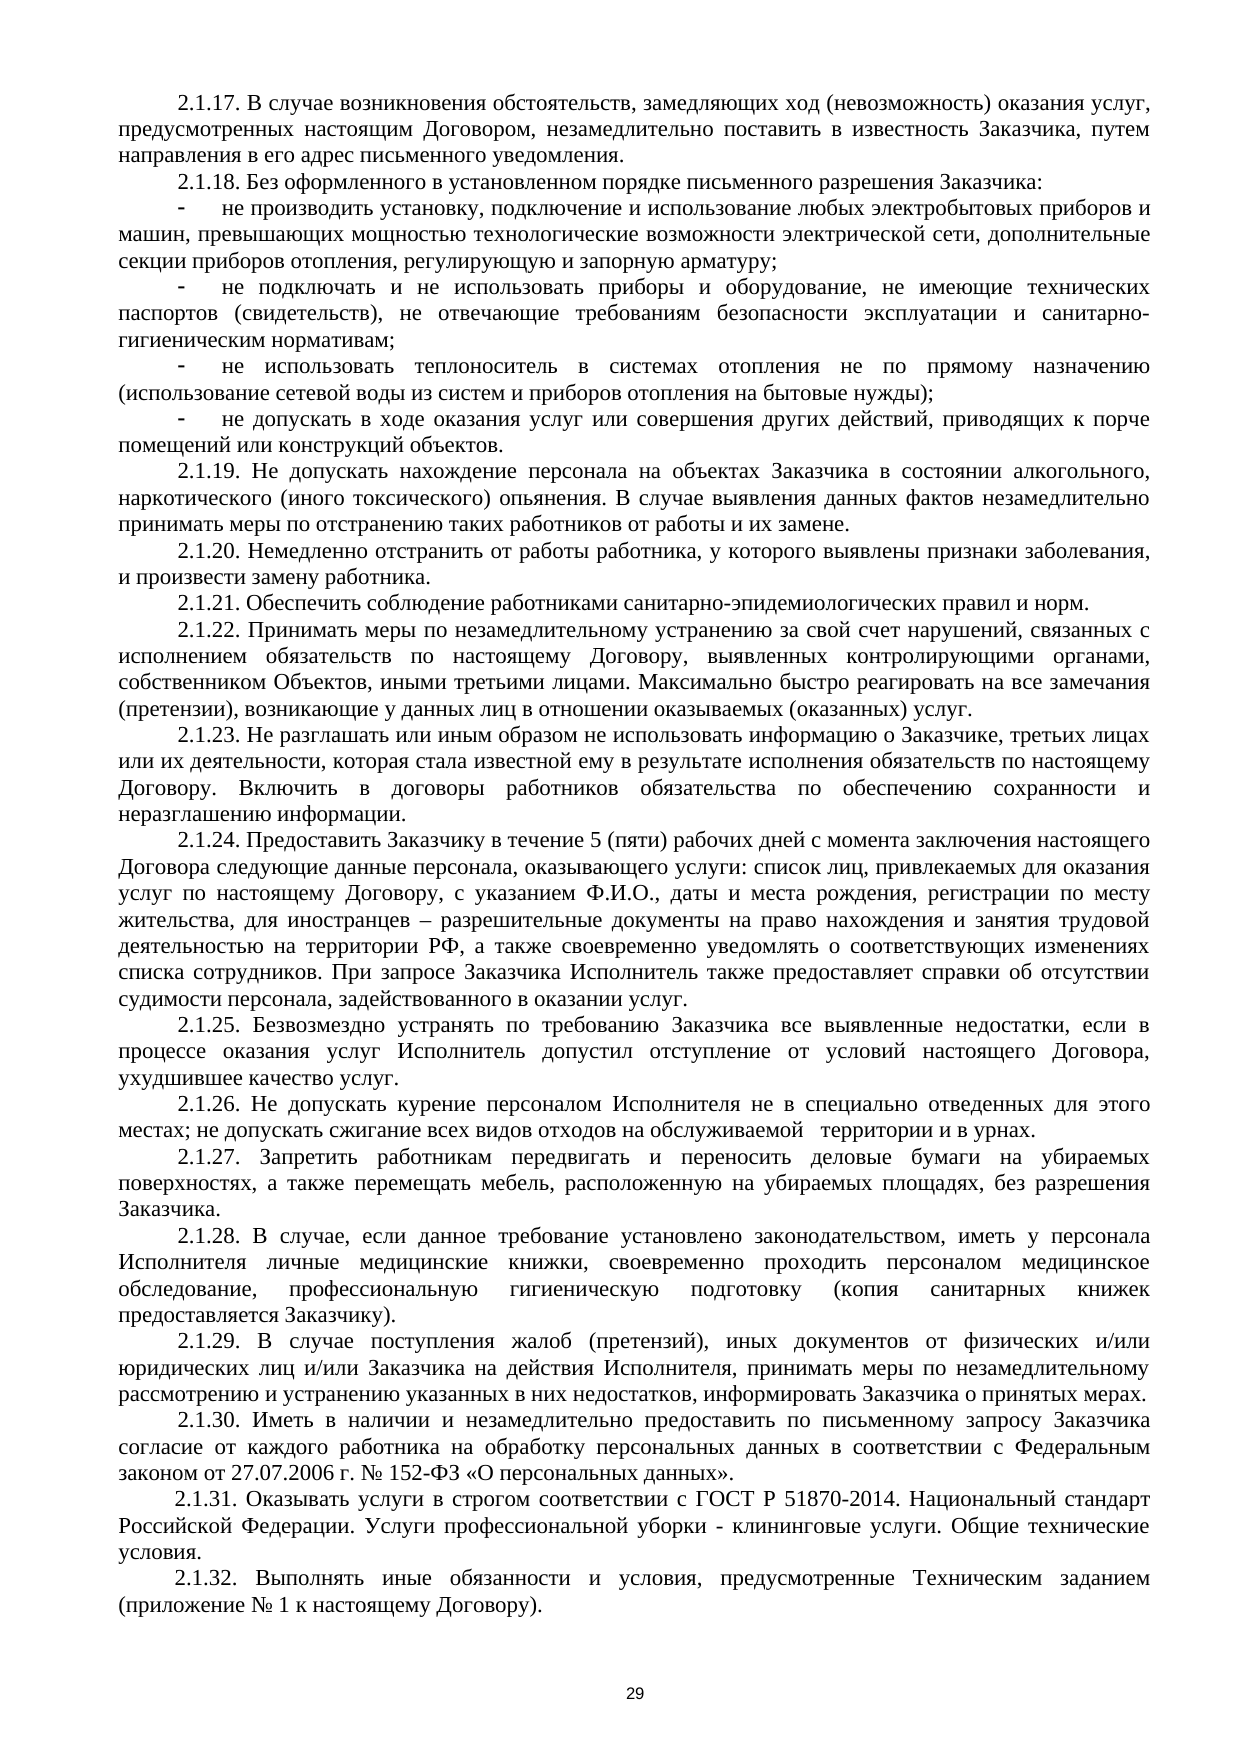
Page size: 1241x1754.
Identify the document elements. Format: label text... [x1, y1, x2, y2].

text 2.1.22. Принимать меры по незамедлительному устранению за свой счет нарушений, связанных с исполнением обязательств по настоящему Договору, выявленных контролирующими органами, собственником Объектов, иными третьими лицами. Максимально быстро реагировать на все замечания (претензии), возникающие у данных лиц в отношении оказываемых (оказанных) услуг. [118, 616, 1152, 721]
text 2.1.28. В случае, если данное требование установлено законодательством, иметь у персонала Исполнителя личные медицинские книжки, своевременно проходить персоналом медицинское обследование, профессиональную гигиеническую подготовку (копия санитарных книжек предоставляется Заказчику). [118, 1222, 1152, 1327]
text 2.1.27. Запретить работникам передвигать и переносить деловые бумаги на убираемых поверхностях, а также перемещать мебель, расположенную на убираемых площадях, без разрешения Заказчика. [118, 1143, 1152, 1222]
text 2.1.18. Без оформленного в установленном порядке письменного разрешения Заказчика: [118, 168, 1152, 194]
text 2.1.21. Обеспечить соблюдение работниками санитарно-эпидемиологических правил и норм. [118, 589, 1152, 616]
text 2.1.30. Иметь в наличии и незамедлительно предоставить по письменному запросу Заказчика согласие от каждого работника на обработку персональных данных в соответствии с Федеральным законом от 27.07.2006 г. № 152-ФЗ «О персональных данных». [118, 1406, 1152, 1485]
text 2.1.24. Предоставить Заказчику в течение 5 (пяти) рабочих дней с момента заключения настоящего Договора следующие данные персонала, оказывающего услуги: список лиц, привлекаемых для оказания услуг по настоящему Договору, с указанием Ф.И.О., даты и места рождения, регистрации по месту жительства, для иностранцев – разрешительные документы на право нахождения и занятия трудовой деятельностью на территории РФ, а также своевременно уведомлять о соответствующих изменениях списка сотрудников. При запросе Заказчика Исполнитель также предоставляет справки об отсутствии судимости персонала, задействованного в оказании услуг. [118, 827, 1152, 1011]
list не производить установку, подключение и использование любых электробытовых приборов и машин, превышающих мощностью технологические возможности электрической сети, дополнительные секции приборов отопления, регулирующую и запорную арматуру; [118, 194, 1152, 273]
text 2.1.26. Не допускать курение персоналом Исполнителя не в специально отведенных для этого местах; не допускать сжигание всех видов отходов на обслуживаемой территории и в урнах. [118, 1090, 1152, 1143]
list не использовать теплоноситель в системах отопления не по прямому назначению (использование сетевой воды из систем и приборов отопления на бытовые нужды); [118, 352, 1152, 405]
text 2.1.19. Не допускать нахождение персонала на объектах Заказчика в состоянии алкогольного, наркотического (иного токсического) опьянения. В случае выявления данных фактов незамедлительно принимать меры по отстранению таких работников от работы и их замене. [118, 458, 1152, 537]
text 2.1.32. Выполнять иные обязанности и условия, предусмотренные Техническим заданием (приложение № 1 к настоящему Договору). [118, 1564, 1152, 1617]
text 2.1.20. Немедленно отстранить от работы работника, у которого выявлены признаки заболевания, и произвести замену работника. [118, 537, 1152, 589]
text 2.1.25. Безвозмездно устранять по требованию Заказчика все выявленные недостатки, если в процессе оказания услуг Исполнитель допустил отступление от условий настоящего Договора, ухудшившее качество услуг. [118, 1011, 1152, 1090]
text 2.1.29. В случае поступления жалоб (претензий), иных документов от физических и/или юридических лиц и/или Заказчика на действия Исполнителя, принимать меры по незамедлительному рассмотрению и устранению указанных в них недостатков, информировать Заказчика о принятых мерах. [118, 1327, 1152, 1406]
list не подключать и не использовать приборы и оборудование, не имеющие технических паспортов (свидетельств), не отвечающие требованиям безопасности эксплуатации и санитарно-гигиеническим нормативам; [118, 273, 1152, 352]
text 2.1.17. В случае возникновения обстоятельств, замедляющих ход (невозможность) оказания услуг, предусмотренных настоящим Договором, незамедлительно поставить в известность Заказчика, путем направления в его адрес письменного уведомления. [118, 89, 1152, 168]
text 2.1.23. Не разглашать или иным образом не использовать информацию о Заказчике, третьих лицах или их деятельности, которая стала известной ему в результате исполнения обязательств по настоящему Договору. Включить в договоры работников обязательства по обеспечению сохранности и неразглашению информации. [118, 721, 1152, 827]
text 2.1.31. Оказывать услуги в строгом соответствии с ГОСТ Р 51870-2014. Национальный стандарт Российской Федерации. Услуги профессиональной уборки - клининговые услуги. Общие технические условия. [118, 1485, 1152, 1564]
list не допускать в ходе оказания услуг или совершения других действий, приводящих к порче помещений или конструкций объектов. [118, 405, 1152, 458]
